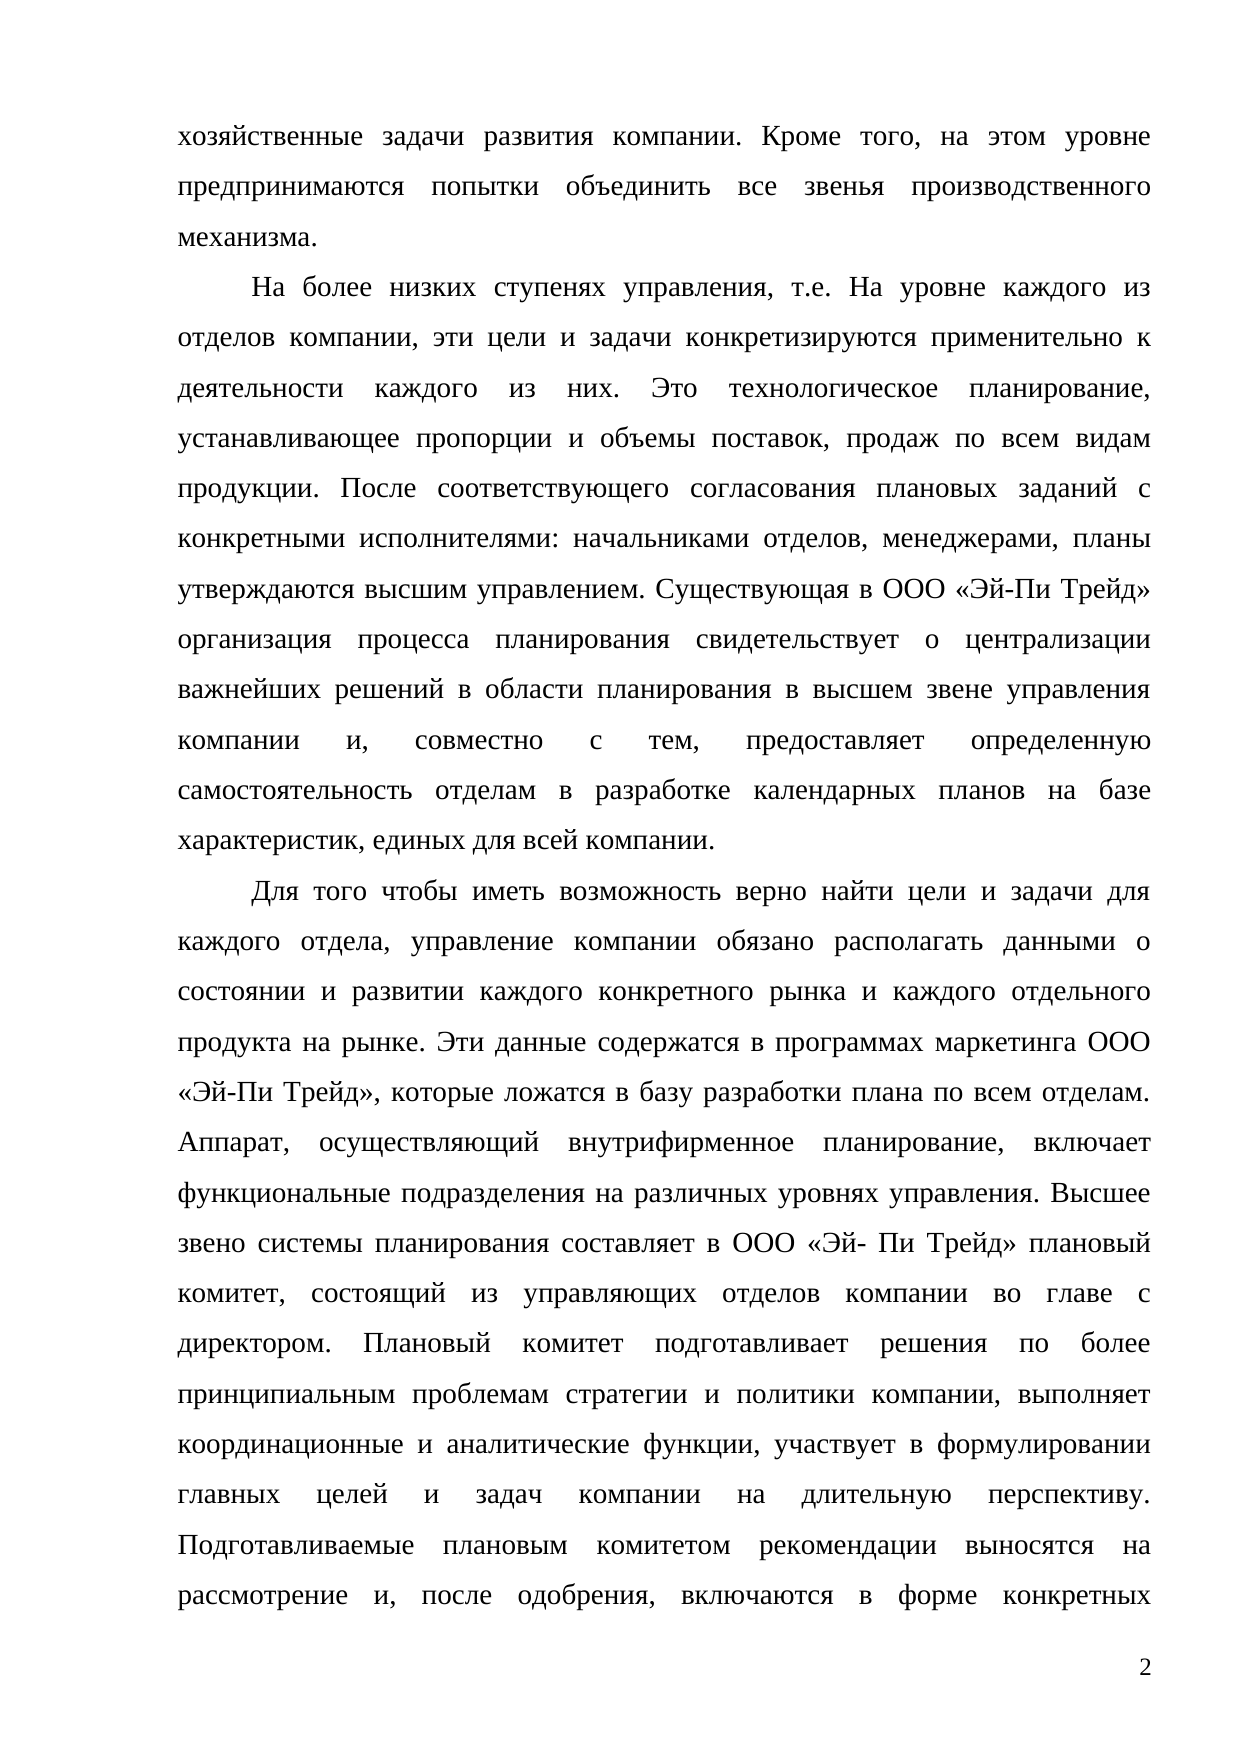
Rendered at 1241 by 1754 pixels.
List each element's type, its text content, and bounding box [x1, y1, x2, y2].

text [177, 118, 1152, 252]
text На более низких ступенях управления, т.е. На уровне каждого из отделов компании, эти цели и задачи конкретизируются применительно к деятельности каждого из них. Это технологическое планирование, устанавливающее пропорции и объемы поставок, продаж по всем видам продукции. После соответствующего согласования плановых заданий с конкретными исполнителями: начальниками отделов, менеджерами, планы утверждаются высшим управлением. Существующая в ООО «Эй-Пи Трейд» организация процесса планирования свидетельствует о централизации важнейших решений в области планирования в высшем звене управления компании и, совместно с тем, предоставляет определенную самостоятельность отделам в разработке календарных планов на базе характеристик, единых для всей компании. [177, 269, 1152, 856]
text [177, 873, 1152, 1611]
